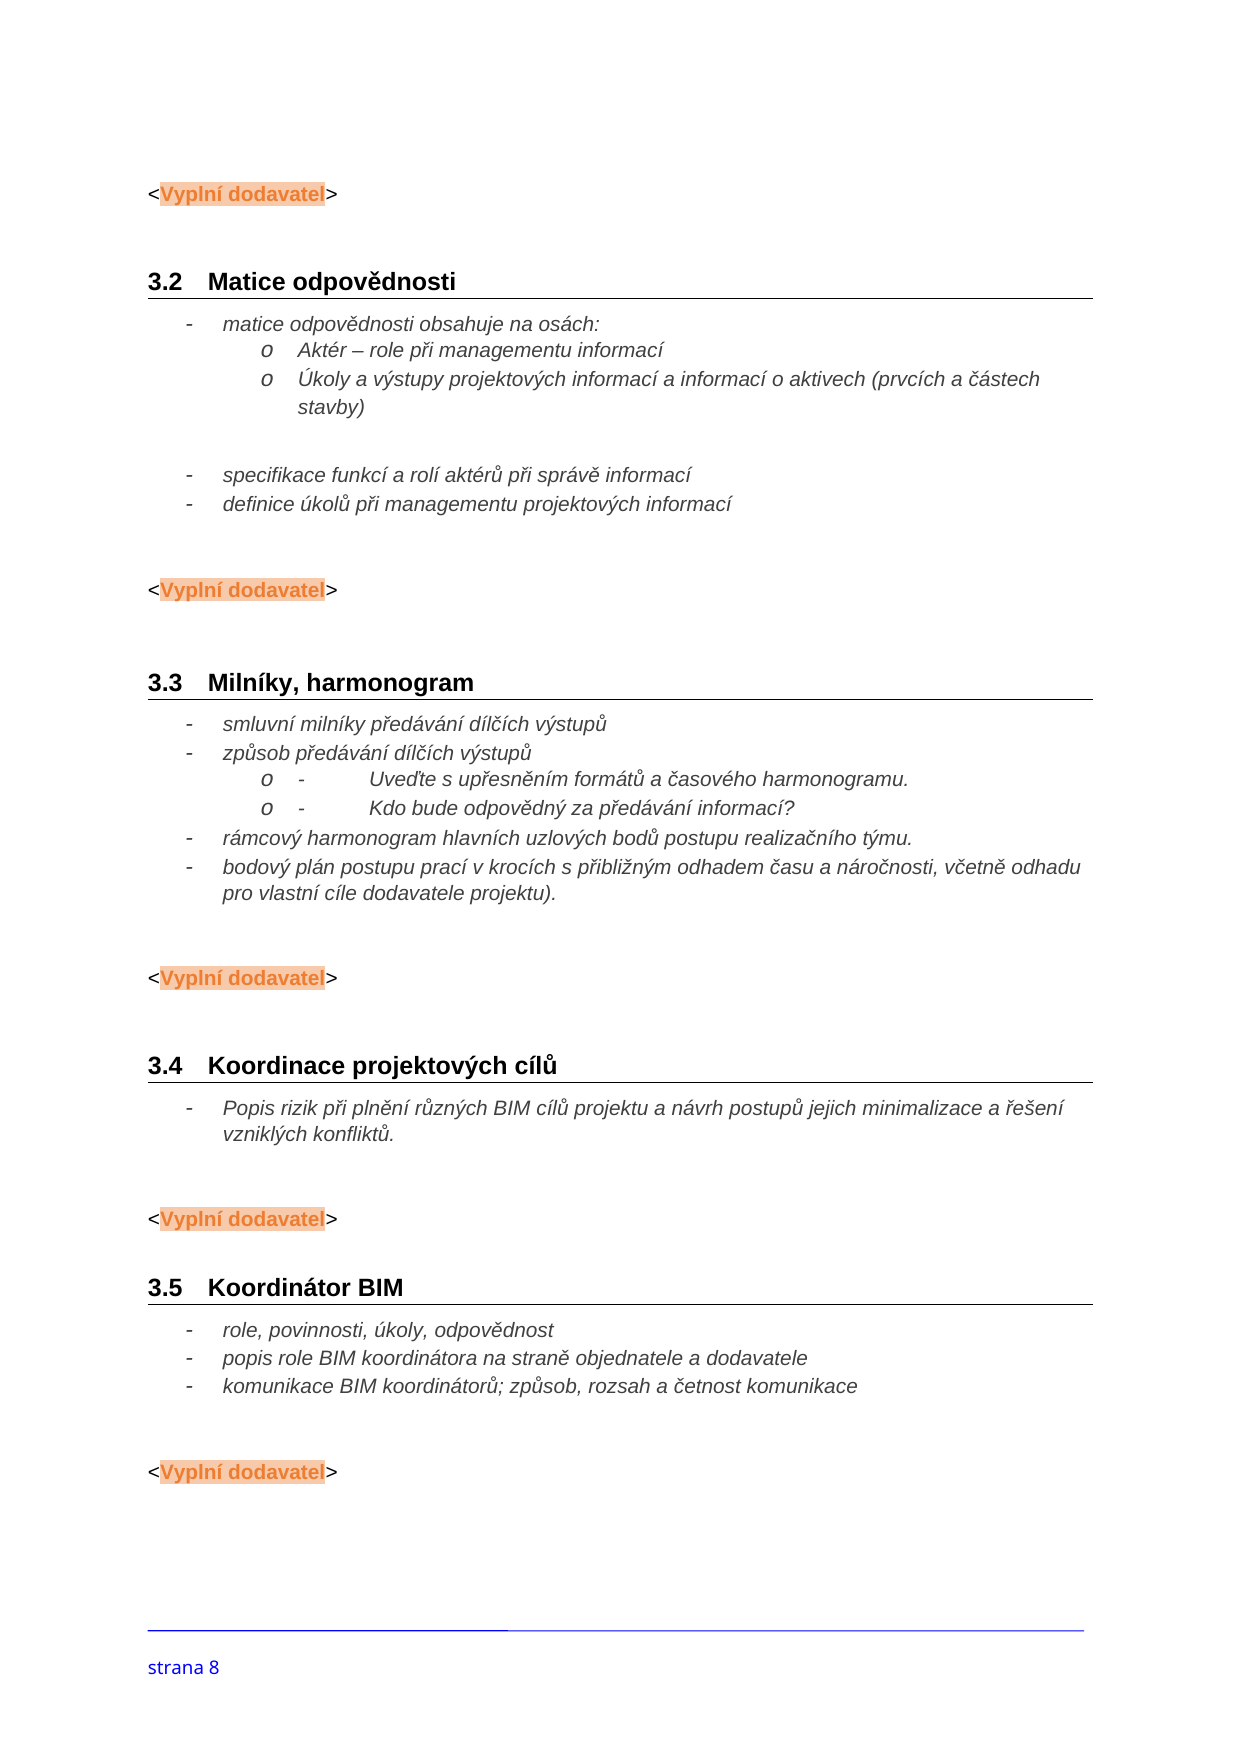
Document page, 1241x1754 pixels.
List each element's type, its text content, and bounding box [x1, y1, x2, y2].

text <Vyplní dodavatel> [325, 1207, 1093, 1231]
list komunikace BIM koordinátorů; způsob, rozsah a četnost komunikace [185, 1372, 1093, 1399]
list - Uveďte s upřesněním formátů a časového harmonogramu. [260, 767, 1093, 794]
subtitle Koordinace projektových cílů [148, 1051, 1093, 1082]
list role, povinnosti, úkoly, odpovědnost [185, 1316, 1093, 1342]
list popis role BIM koordinátora na straně objednatele a dodavatele [185, 1344, 1093, 1370]
list způsob předávání dílčích výstupů [185, 739, 1093, 765]
list rámcový harmonogram hlavních uzlových bodů postupu realizačního týmu. [185, 824, 1093, 851]
list matice odpovědnosti obsahuje na osách: [185, 309, 1093, 336]
list bodový plán postupu prací v krocích s přibližným odhadem času a náročnosti, včetně odhadu pro vlastní cíle dodavatele projektu). [185, 853, 1093, 905]
list smluvní milníky předávání dílčích výstupů [185, 710, 1093, 737]
text <Vyplní dodavatel> [148, 577, 1093, 601]
text <Vyplní dodavatel> [325, 1460, 1093, 1484]
list - Kdo bude odpovědný za předávání informací? [260, 796, 1093, 822]
list specifikace funkcí a rolí aktérů při správě informací [185, 461, 1093, 488]
subtitle Matice odpovědnosti [148, 267, 1093, 298]
list definice úkolů při managementu projektových informací [185, 490, 1093, 516]
text <Vyplní dodavatel> [325, 182, 1093, 206]
text <Vyplní dodavatel> [325, 966, 1093, 990]
subtitle Milníky, harmonogram [148, 668, 1093, 699]
list Úkoly a výstupy projektových informací a informací o aktivech (prvcích a částech stavby) [260, 367, 1093, 419]
subtitle Koordinátor BIM [148, 1273, 1093, 1304]
list Popis rizik při plnění různých BIM cílů projektu a návrh postupů jejich minimalizace a řešení vzniklých konfliktů. [185, 1093, 1093, 1146]
list Aktér – role při managementu informací [260, 338, 1093, 364]
